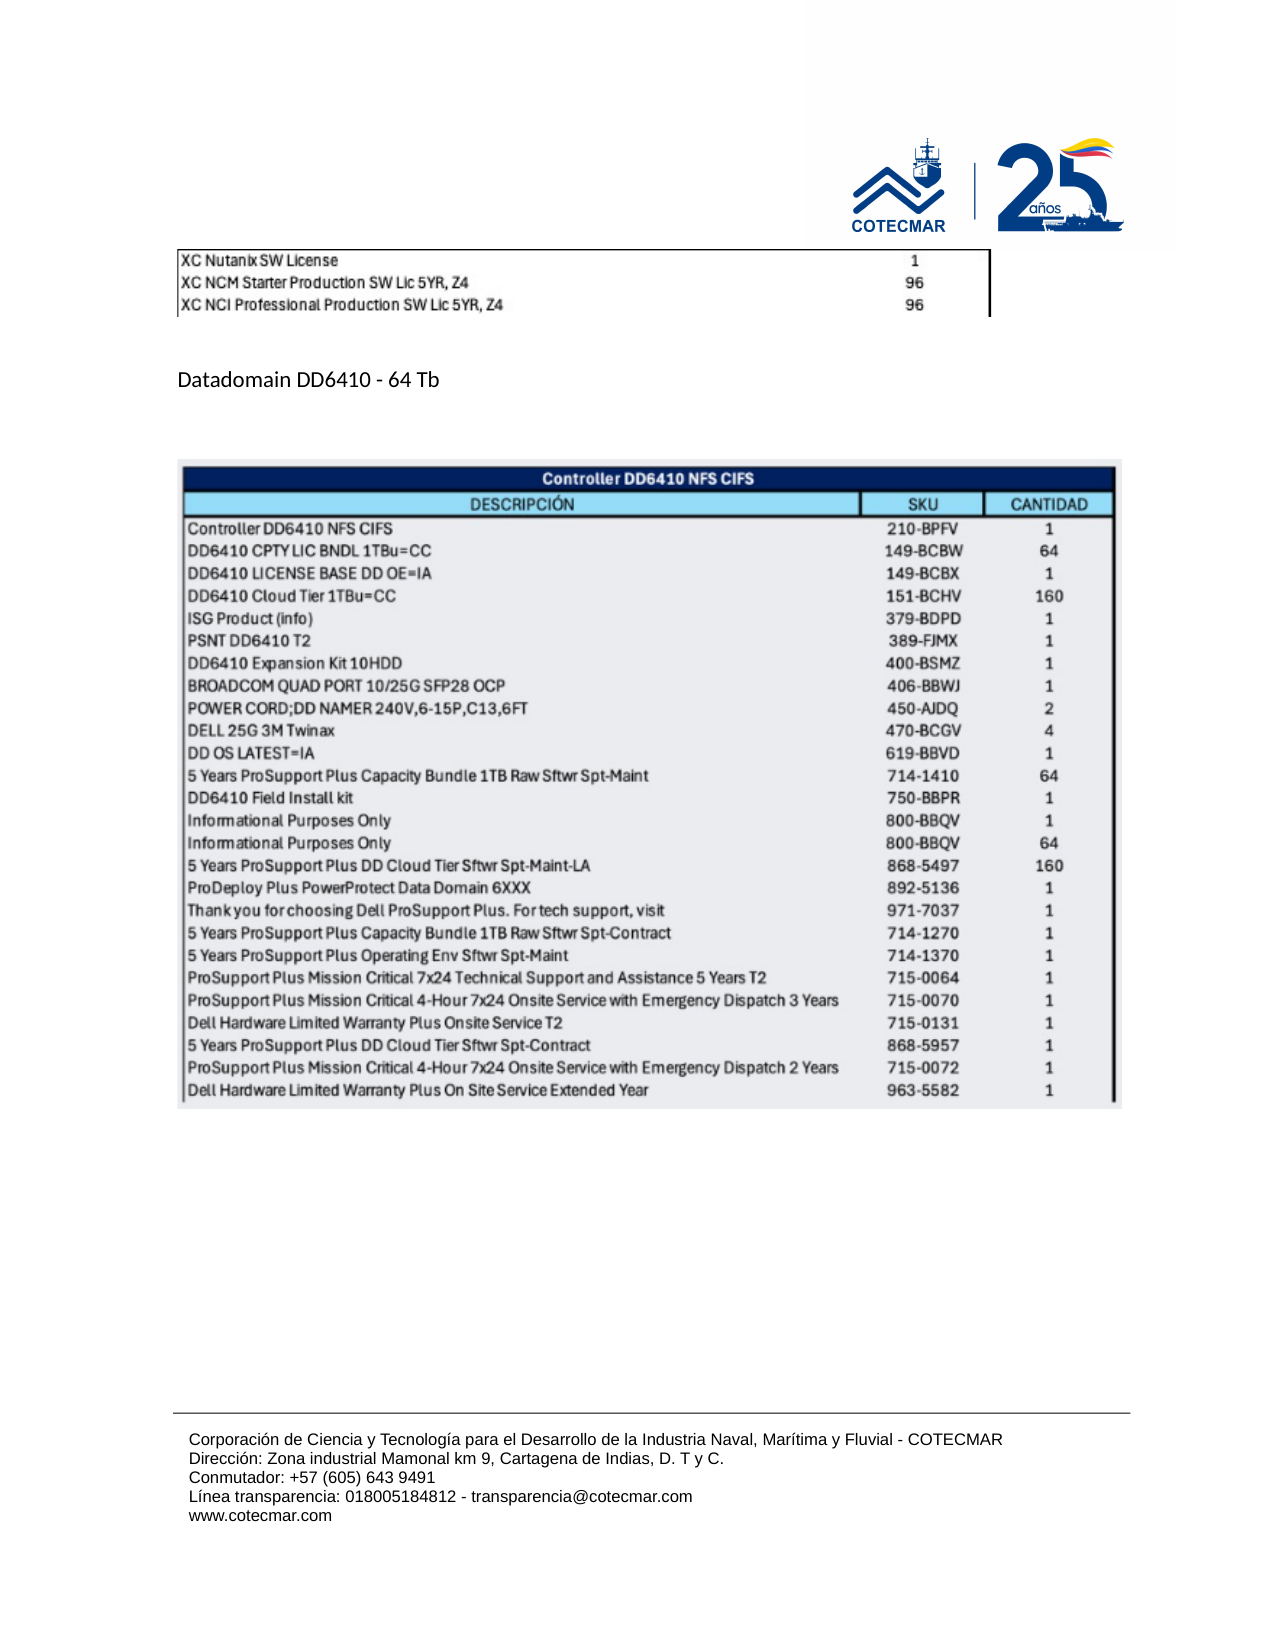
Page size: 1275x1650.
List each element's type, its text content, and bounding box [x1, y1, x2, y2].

picture [177, 0, 1177, 317]
text Datadomain DD6410 - 64 Tb [177, 366, 1122, 393]
picture [177, 459, 1123, 1109]
